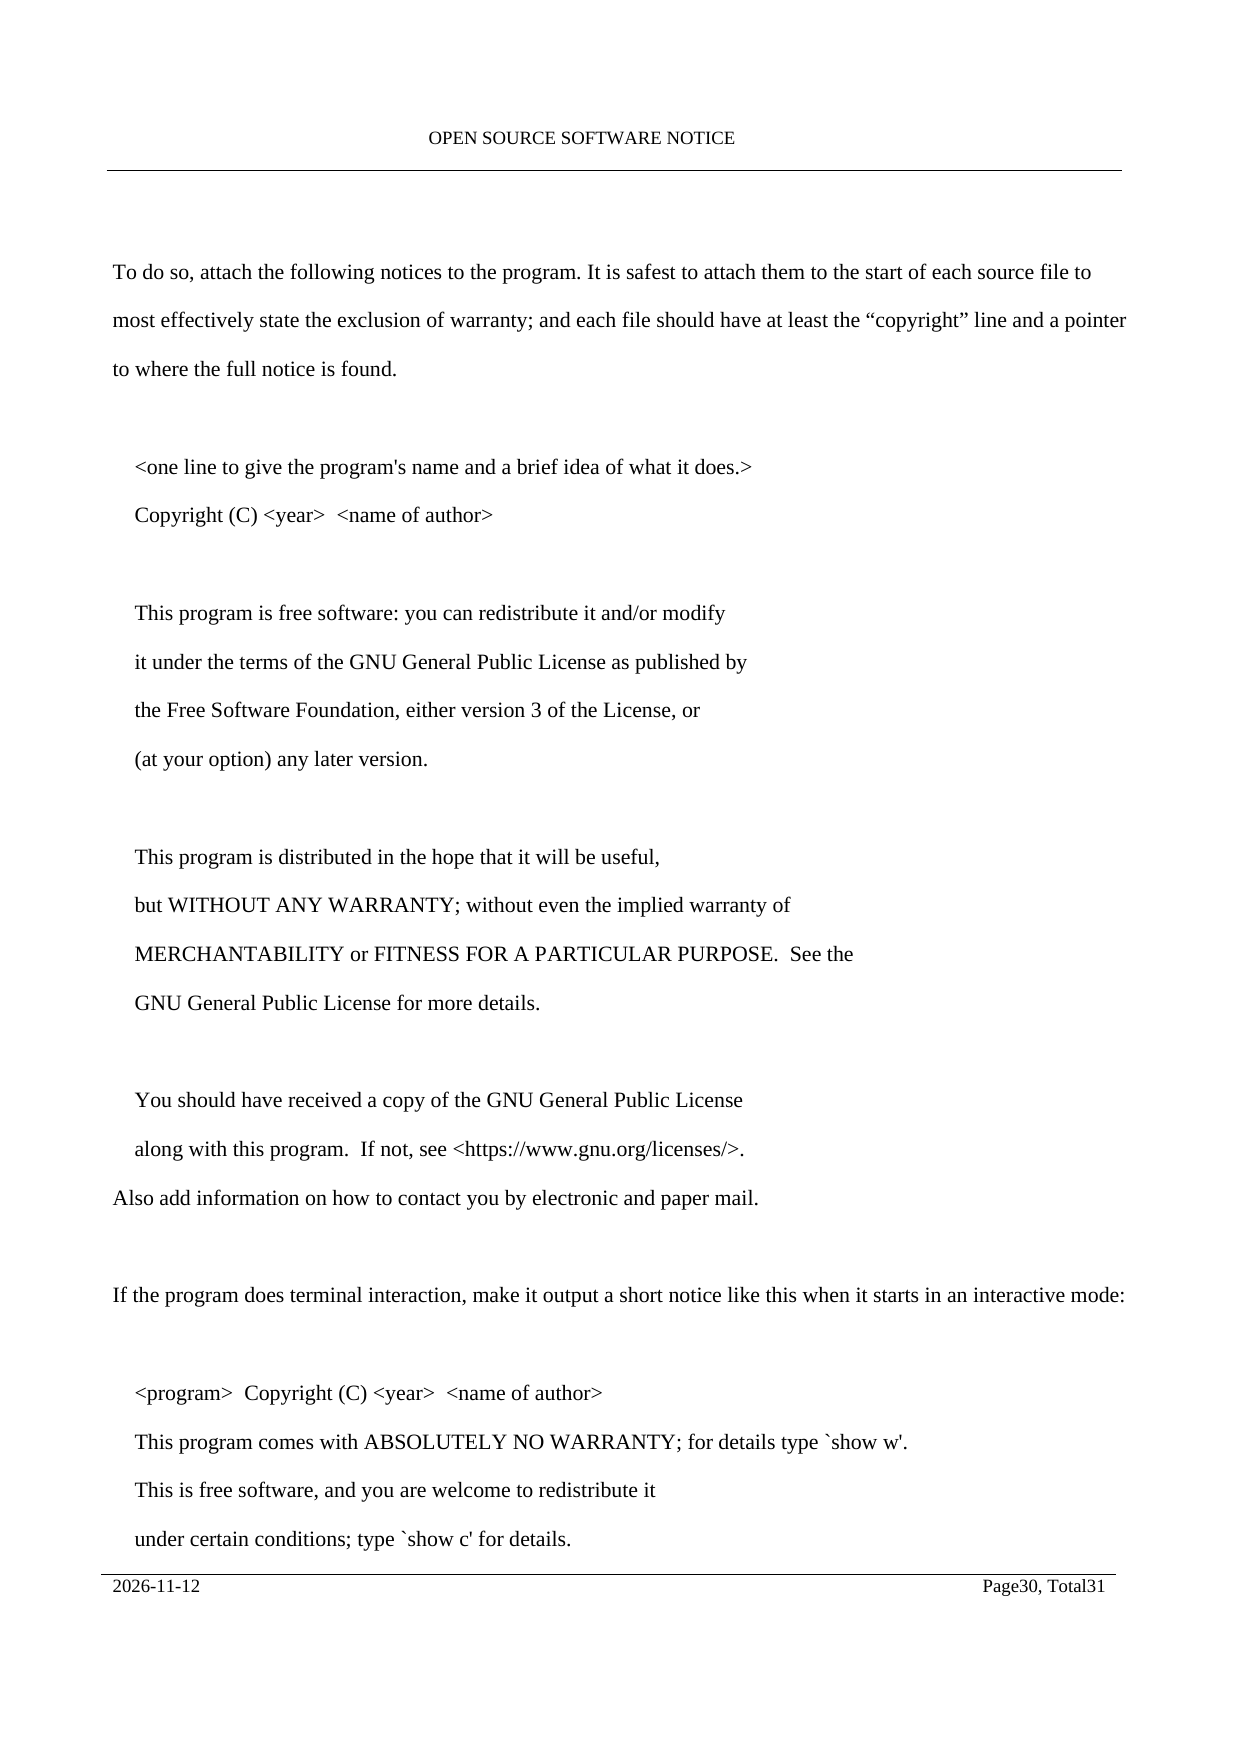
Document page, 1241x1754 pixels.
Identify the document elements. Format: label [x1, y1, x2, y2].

text [112, 206, 1128, 1555]
